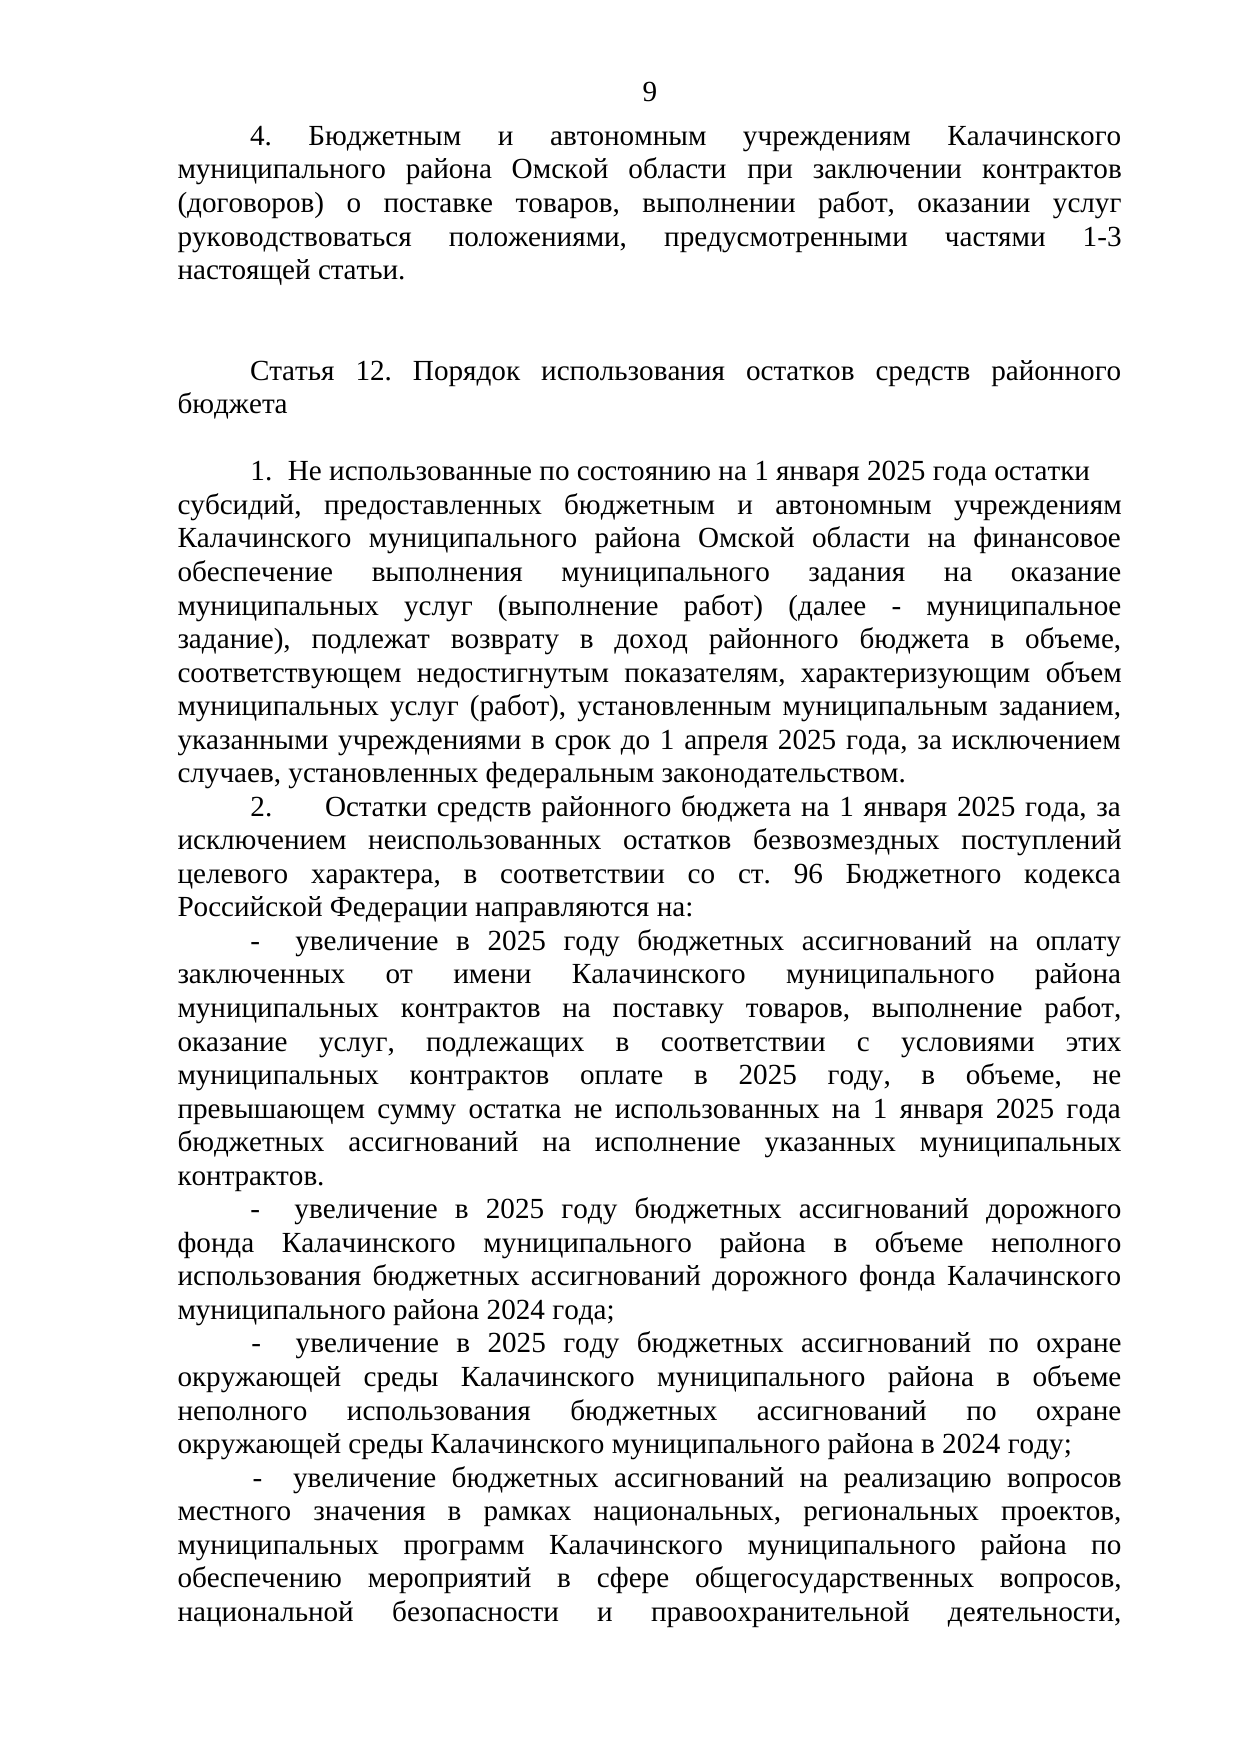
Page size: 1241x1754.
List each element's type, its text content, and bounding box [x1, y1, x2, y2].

text 4. Бюджетным и автономным учреждениям Калачинского муниципального района Омской области при заключении контрактов (договоров) о поставке товаров, выполнении работ, оказании услуг руководствоваться положениями, предусмотренными частями 1-3 настоящей статьи. [177, 118, 1122, 286]
text Статья 12. Порядок использования остатков средств районного бюджета [177, 353, 1122, 420]
list - увеличение в 2025 году бюджетных ассигнований на оплату заключенных от имени Калачинского муниципального района муниципальных контрактов на поставку товаров, выполнение работ, оказание услуг, подлежащих в соответствии с условиями этих муниципальных контрактов оплате в 2025 году, в объеме, не превышающем сумму остатка не использованных на 1 января 2025 года бюджетных ассигнований на исполнение указанных муниципальных контрактов. [177, 923, 1122, 1191]
text субсидий, предоставленных бюджетным и автономным учреждениям Калачинского муниципального района Омской области на финансовое обеспечение выполнения муниципального задания на оказание муниципальных услуг (выполнение работ) (далее - муниципальное задание), подлежат возврату в доход районного бюджета в объеме, соответствующем недостигнутым показателям, характеризующим объем муниципальных услуг (работ), установленным муниципальным заданием, указанными учреждениями в срок до 1 апреля 2025 года, за исключением случаев, установленных федеральным законодательством. [177, 487, 1122, 789]
text - увеличение в 2025 году бюджетных ассигнований дорожного фонда Калачинского муниципального района в объеме неполного использования бюджетных ассигнований дорожного фонда Калачинского муниципального района 2024 года; [177, 1191, 1122, 1326]
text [177, 1460, 1122, 1627]
text - увеличение в 2025 году бюджетных ассигнований по охране окружающей среды Калачинского муниципального района в объеме неполного использования бюджетных ассигнований по охране окружающей среды Калачинского муниципального района в 2024 году; [177, 1326, 1122, 1460]
list Не использованные по состоянию на 1 января 2025 года остатки [250, 453, 1122, 487]
list Остатки средств районного бюджета на 1 января 2025 года, за исключением неиспользованных остатков безвозмездных поступлений целевого характера, в соответствии со ст. 96 Бюджетного кодекса Российской Федерации направляются на: [177, 789, 1122, 923]
